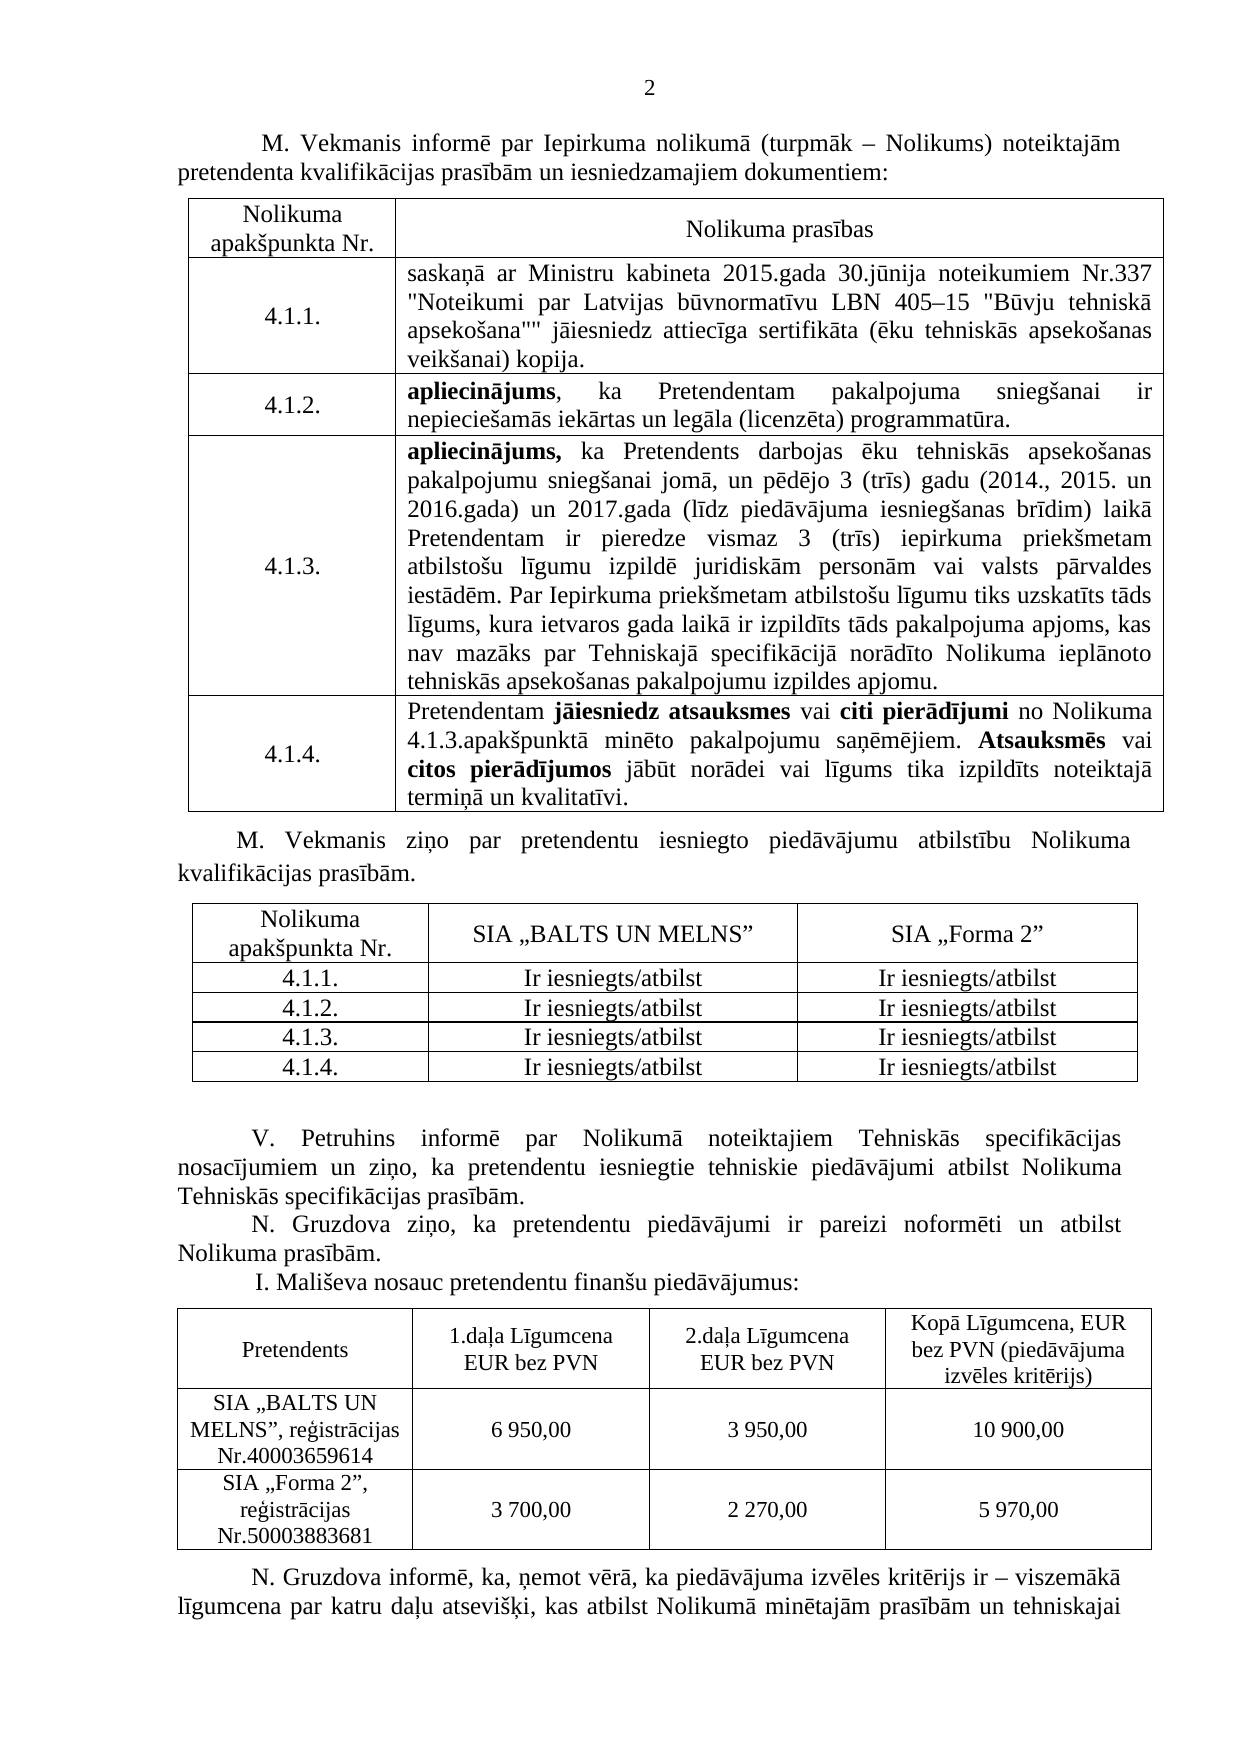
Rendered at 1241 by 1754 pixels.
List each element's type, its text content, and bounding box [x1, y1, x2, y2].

table_cell apliecinājums, ka Pretendentam pakalpojuma sniegšanai ir nepieciešamās iekārtas un legāla (licenzēta) programmatūra. [396, 374, 1163, 435]
table_cell 4.1.2. [189, 374, 395, 435]
table_cell 2 270,00 [650, 1470, 885, 1548]
table_cell Ir iesniegts/atbilst [798, 1023, 1137, 1051]
table_header Nolikuma apakšpunkta Nr. [189, 199, 395, 257]
table_cell Ir iesniegts/atbilst [429, 1023, 797, 1051]
table_header Pretendents [178, 1309, 412, 1388]
text M. Vekmanis ziņo par pretendentu iesniegto piedāvājumu atbilstību Nolikuma kvalifikācijas prasībām. [177, 825, 1132, 886]
table_cell Ir iesniegts/atbilst [798, 993, 1137, 1021]
table_cell SIA „BALTS UN MELNS”, reģistrācijas Nr.40003659614 [178, 1389, 412, 1468]
table_cell 4.1.1. [189, 258, 395, 373]
text M. Vekmanis informē par Iepirkuma nolikumā (turpmāk – Nolikums) noteiktajām pretendenta kvalifikācijas prasībām un iesniedzamajiem dokumentiem: [177, 128, 1122, 186]
table_cell Ir iesniegts/atbilst [429, 963, 797, 992]
table_header Nolikuma apakšpunkta Nr. [193, 904, 428, 962]
table_cell 4.1.2. [193, 993, 428, 1021]
table_cell 5 970,00 [886, 1470, 1151, 1548]
table_header 2.daļa Līgumcena EUR bez PVN [650, 1309, 885, 1388]
text I. Mališeva nosauc pretendentu finanšu piedāvājumus: [177, 1267, 1217, 1296]
table_cell apliecinājums, ka Pretendents darbojas ēku tehniskās apsekošanas pakalpojumu sniegšanai jomā, un pēdējo 3 (trīs) gadu (2014., 2015. un 2016.gada) un 2017.gada (līdz piedāvājuma iesniegšanas brīdim) laikā Pretendentam ir pieredze vismaz 3 (trīs) iepirkuma priekšmetam atbilstošu līgumu izpildē juridiskām personām vai valsts pārvaldes iestādēm. Par Iepirkuma priekšmetam atbilstošu līgumu tiks uzskatīts tāds līgums, kura ietvaros gada laikā ir izpildīts tāds pakalpojuma apjoms, kas nav mazāks par Tehniskajā specifikācijā norādīto Nolikuma ieplānoto tehniskās apsekošanas pakalpojumu izpildes apjomu. [396, 436, 1163, 695]
table_cell Ir iesniegts/atbilst [798, 1052, 1137, 1081]
table_cell Ir iesniegts/atbilst [429, 1052, 797, 1081]
table_header Nolikuma prasības [396, 199, 1163, 257]
table_cell Ir iesniegts/atbilst [798, 963, 1137, 992]
text V. Petruhins informē par Nolikumā noteiktajiem Tehniskās specifikācijas nosacījumiem un ziņo, ka pretendentu iesniegtie tehniskie piedāvājumi atbilst Nolikuma Tehniskās specifikācijas prasībām. [177, 1123, 1122, 1209]
table_cell 6 950,00 [413, 1389, 649, 1468]
table_cell Ir iesniegts/atbilst [429, 993, 797, 1021]
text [177, 1562, 1122, 1619]
table_cell 4.1.4. [189, 696, 395, 811]
table_cell Pretendentam jāiesniedz atsauksmes vai citi pierādījumi no Nolikuma 4.1.3.apakšpunktā minēto pakalpojumu saņēmējiem. Atsauksmēs vai citos pierādījumos jābūt norādei vai līgums tika izpildīts noteiktajā termiņā un kvalitatīvi. [396, 696, 1163, 811]
table_cell 4.1.3. [189, 436, 395, 695]
table_cell 3 700,00 [413, 1470, 649, 1548]
table_cell saskaņā ar Ministru kabineta 2015.gada 30.jūnija noteikumiem Nr.337 "Noteikumi par Latvijas būvnormatīvu LBN 405–15 "Būvju tehniskā apsekošana"" jāiesniedz attiecīga sertifikāta (ēku tehniskās apsekošanas veikšanai) kopija. [396, 258, 1163, 373]
text N. Gruzdova ziņo, ka pretendentu piedāvājumi ir pareizi noformēti un atbilst Nolikuma prasībām. [177, 1209, 1122, 1267]
table_cell 4.1.3. [193, 1023, 428, 1051]
table_header SIA „BALTS UN MELNS” [429, 904, 797, 962]
table_cell 4.1.4. [193, 1052, 428, 1081]
table_cell 4.1.1. [193, 963, 428, 992]
table_header 1.daļa Līgumcena EUR bez PVN [413, 1309, 649, 1388]
table_header SIA „Forma 2” [798, 904, 1137, 962]
table_header Kopā Līgumcena, EUR bez PVN (piedāvājuma izvēles kritērijs) [886, 1309, 1151, 1388]
table_cell 10 900,00 [886, 1389, 1151, 1468]
table_cell 3 950,00 [650, 1389, 885, 1468]
table_cell SIA „Forma 2”, reģistrācijas Nr.50003883681 [178, 1470, 412, 1548]
